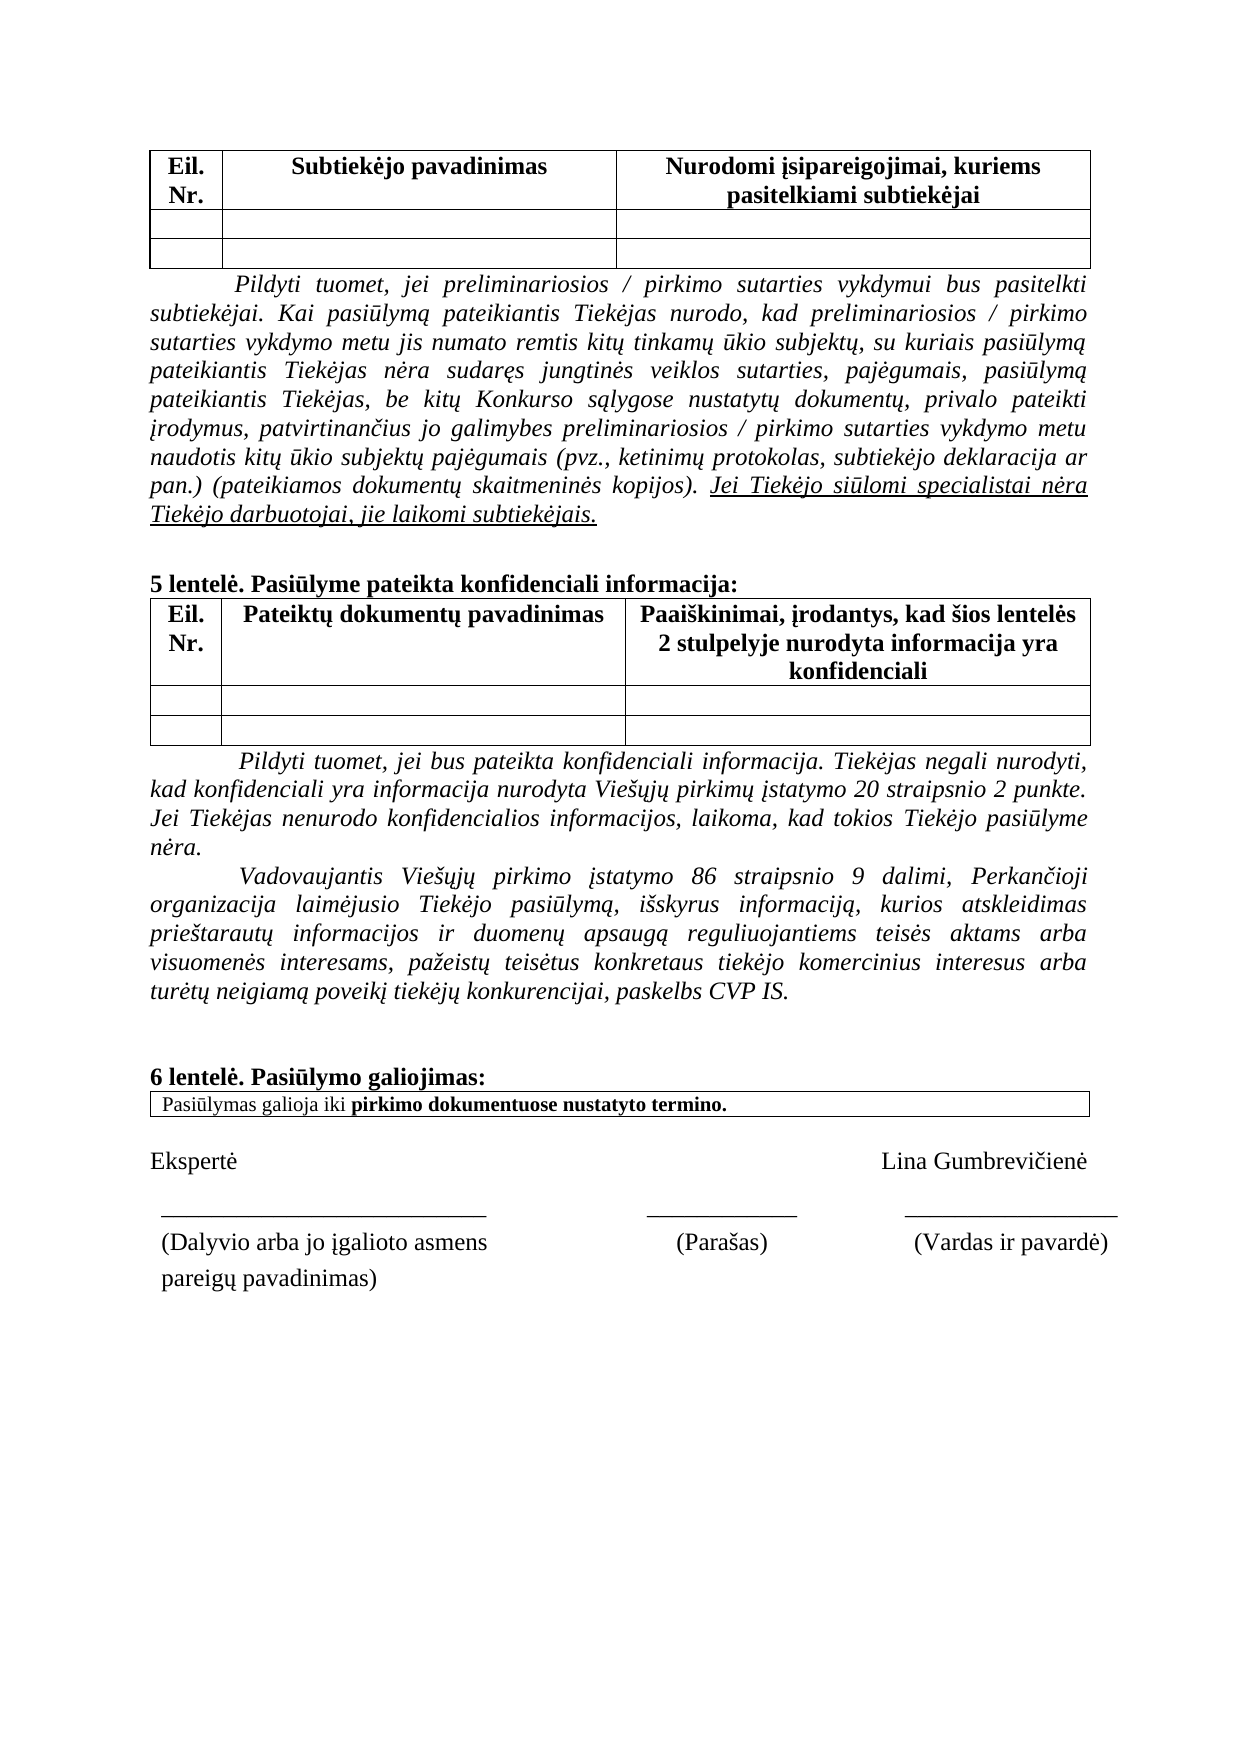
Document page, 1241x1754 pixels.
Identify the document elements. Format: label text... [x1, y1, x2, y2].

text 6 lentelė. Pasiūlymo galiojimas: [150, 1062, 1090, 1091]
table_cell [626, 686, 1090, 715]
table_header Eil. Nr. [151, 151, 222, 208]
table_cell [151, 210, 222, 238]
table_cell [222, 686, 625, 715]
table_cell [617, 210, 1090, 238]
table_cell [626, 716, 1090, 745]
table_header Subtiekėjo pavadinimas [223, 151, 616, 208]
text Pildyti tuomet, jei preliminariosios / pirkimo sutarties vykdymui bus pasitelkti subtiekėjai. Kai pasiūlymą pateikiantis Tiekėjas nurodo, kad preliminariosios / pirkimo sutarties vykdymo metu jis numato remtis kitų tinkamų ūkio subjektų, su kuriais pasiūlymą pateikiantis Tiekėjas nėra sudaręs jungtinės veiklos sutarties, pajėgumais, pasiūlymą pateikiantis Tiekėjas, be kitų Konkurso sąlygose nustatytų dokumentų, privalo pateikti įrodymus, patvirtinančius jo galimybes preliminariosios / pirkimo sutarties vykdymo metu naudotis kitų ūkio subjektų pajėgumais (pvz., ketinimų protokolas, subtiekėjo deklaracija ar pan.) (pateikiamos dokumentų skaitmeninės kopijos). Jei Tiekėjo siūlomi specialistai nėra Tiekėjo darbuotojai, jie laikomi subtiekėjais. [150, 269, 1090, 528]
table_cell [223, 239, 616, 268]
table_header __________________________ (Dalyvio arba jo įgalioto asmens pareigų pavadinimas) [150, 1191, 575, 1299]
table_cell [617, 239, 1090, 268]
table_header _________________ (Vardas ir pavardė) [868, 1191, 1154, 1299]
text Pildyti tuomet, jei bus pateikta konfidenciali informacija. Tiekėjas negali nurodyti, kad konfidenciali yra informacija nurodyta Viešųjų pirkimų įstatymo 20 straipsnio 2 punkte. Jei Tiekėjas nenurodo konfidencialios informacijos, laikoma, kad tokios Tiekėjo pasiūlyme nėra. [150, 746, 1090, 861]
text 5 lentelė. Pasiūlyme pateikta konfidenciali informacija: [150, 569, 1109, 598]
table_header Pateiktų dokumentų pavadinimas [222, 599, 625, 685]
text Ekspertė Lina Gumbrevičienė [150, 1146, 1090, 1174]
text Vadovaujantis Viešųjų pirkimo įstatymo 86 straipsnio 9 dalimi, Perkančioji organizacija laimėjusio Tiekėjo pasiūlymą, išskyrus informaciją, kurios atskleidimas prieštarautų informacijos ir duomenų apsaugą reguliuojantiems teisės aktams arba visuomenės interesams, pažeistų teisėtus konkretaus tiekėjo komercinius interesus arba turėtų neigiamą poveikį tiekėjų konkurencijai, paskelbs CVP IS. [150, 861, 1090, 1004]
table_header Pasiūlymas galioja iki pirkimo dokumentuose nustatyto termino. [151, 1092, 1089, 1116]
table_header Eil. Nr. [151, 599, 221, 685]
table_header Paaiškinimai, įrodantys, kad šios lentelės 2 stulpelyje nurodyta informacija yra konfidenciali [626, 599, 1090, 685]
table_cell [223, 210, 616, 238]
table_cell [222, 716, 625, 745]
table_cell [151, 686, 221, 715]
table_header ____________ (Parašas) [575, 1191, 868, 1299]
table_cell [151, 239, 222, 268]
table_header Nurodomi įsipareigojimai, kuriems pasitelkiami subtiekėjai [617, 151, 1090, 208]
table_cell [151, 716, 221, 745]
